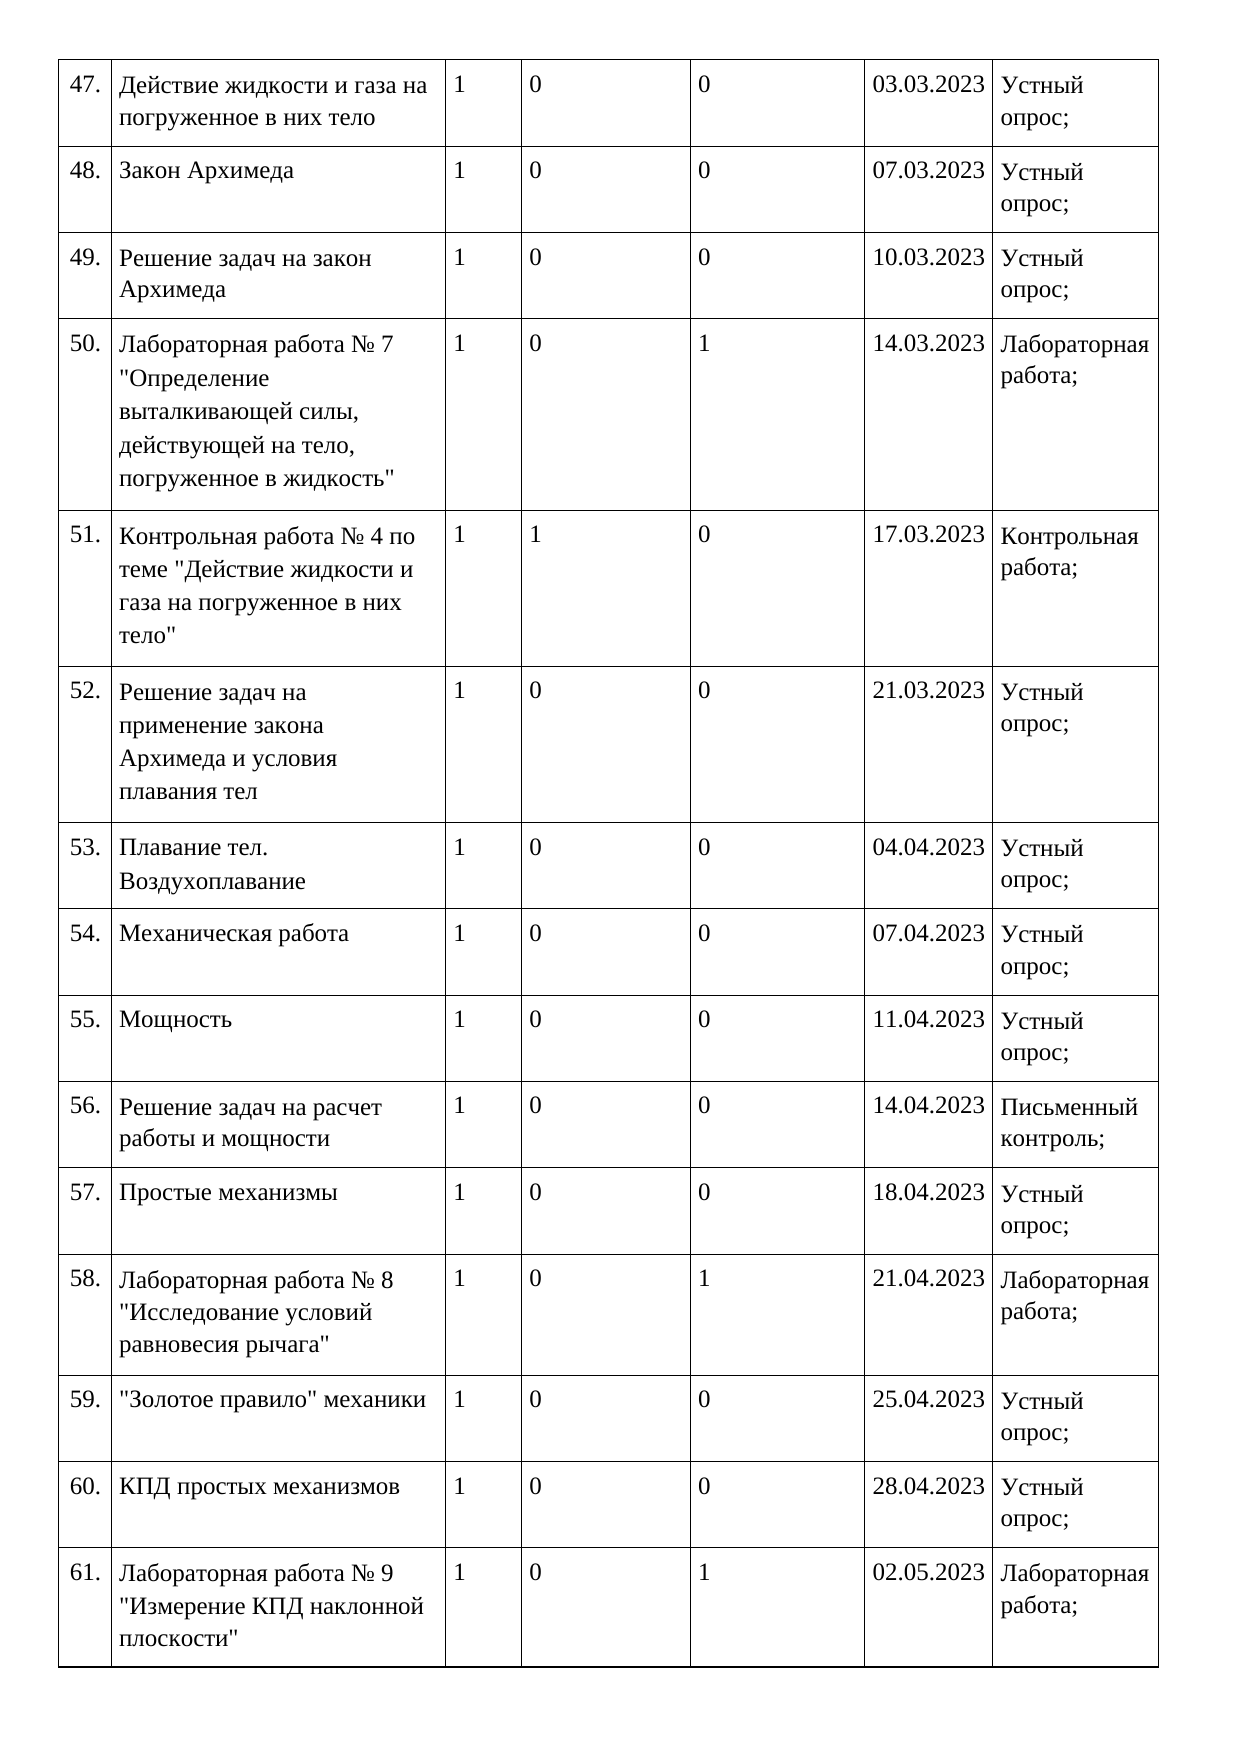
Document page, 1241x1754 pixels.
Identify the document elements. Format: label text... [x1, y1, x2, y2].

table_cell 58. [59, 1255, 111, 1375]
table_cell 1 [446, 1548, 521, 1666]
table_cell Устный опрос; [993, 667, 1158, 822]
table_cell 18.04.2023 [865, 1168, 992, 1253]
table_cell 52. [59, 667, 111, 822]
table_header Действие жидкости и газа на погруженное в них тело [112, 60, 445, 146]
table_cell 10.03.2023 [865, 233, 992, 318]
table_cell Устный опрос; [993, 823, 1158, 908]
table_cell 0 [522, 1376, 690, 1461]
table_cell 56. [59, 1082, 111, 1167]
table_cell Устный опрос; [993, 233, 1158, 318]
table_cell 1 [446, 1082, 521, 1167]
table_cell 0 [691, 1168, 864, 1253]
table_cell 0 [522, 823, 690, 908]
table_cell Решение задач на закон Архимеда [112, 233, 445, 318]
table_cell 60. [59, 1462, 111, 1547]
table_cell 07.03.2023 [865, 147, 992, 232]
table_cell Лабораторная работа № 9 "Измерение КПД наклонной плоскости" [112, 1548, 445, 1666]
table_cell 0 [522, 667, 690, 822]
table_cell Лабораторная работа; [993, 1255, 1158, 1375]
table_cell 1 [522, 511, 690, 666]
table_cell 04.04.2023 [865, 823, 992, 908]
table_cell 0 [691, 909, 864, 994]
table_cell Мощность [112, 996, 445, 1081]
table_cell 61. [59, 1548, 111, 1666]
table_cell 57. [59, 1168, 111, 1253]
table_cell 0 [522, 909, 690, 994]
table_cell Закон Архимеда [112, 147, 445, 232]
table_cell 0 [691, 1082, 864, 1167]
table_cell Лабораторная работа; [993, 1548, 1158, 1666]
table_cell 1 [691, 319, 864, 509]
table_cell 1 [446, 511, 521, 666]
table_cell "Золотое правило" механики [112, 1376, 445, 1461]
table_cell 0 [522, 1168, 690, 1253]
table_cell Решение задач на расчет работы и мощности [112, 1082, 445, 1167]
table_cell 0 [522, 1462, 690, 1547]
table_header 0 [691, 60, 864, 146]
table_cell 59. [59, 1376, 111, 1461]
table_cell Устный опрос; [993, 1462, 1158, 1547]
table_cell 0 [691, 233, 864, 318]
table_cell 14.04.2023 [865, 1082, 992, 1167]
table_cell 0 [691, 823, 864, 908]
table_cell 0 [691, 996, 864, 1081]
table_cell 0 [522, 319, 690, 509]
table_cell Устный опрос; [993, 147, 1158, 232]
table_cell 1 [691, 1255, 864, 1375]
table_cell 1 [446, 319, 521, 509]
table_cell 1 [446, 823, 521, 908]
table_cell 50. [59, 319, 111, 509]
table_cell 1 [446, 1255, 521, 1375]
table_header 47. [59, 60, 111, 146]
table_cell 21.04.2023 [865, 1255, 992, 1375]
table_cell 14.03.2023 [865, 319, 992, 509]
table_cell 0 [522, 233, 690, 318]
table_cell Контрольная работа № 4 по теме "Действие жидкости и газа на погруженное в них тело" [112, 511, 445, 666]
table_cell Лабораторная работа № 8 "Исследование условий равновесия рычага" [112, 1255, 445, 1375]
table_cell 1 [691, 1548, 864, 1666]
table_cell 0 [522, 996, 690, 1081]
table_cell 0 [691, 1462, 864, 1547]
table_cell КПД простых механизмов [112, 1462, 445, 1547]
table_cell 0 [691, 667, 864, 822]
table_cell Плавание тел. Воздухоплавание [112, 823, 445, 908]
table_cell 28.04.2023 [865, 1462, 992, 1547]
table_header 0 [522, 60, 690, 146]
table_cell 07.04.2023 [865, 909, 992, 994]
table_cell 0 [691, 147, 864, 232]
table_cell 1 [446, 233, 521, 318]
table_cell 53. [59, 823, 111, 908]
table_cell 0 [522, 147, 690, 232]
table_cell Устный опрос; [993, 1376, 1158, 1461]
table_cell Решение задач на применение закона Архимеда и условия плавания тел [112, 667, 445, 822]
table_cell 1 [446, 147, 521, 232]
table_cell 0 [522, 1255, 690, 1375]
table_cell Письменный контроль; [993, 1082, 1158, 1167]
table_cell 02.05.2023 [865, 1548, 992, 1666]
table_cell 1 [446, 996, 521, 1081]
table_cell 48. [59, 147, 111, 232]
table_cell 1 [446, 667, 521, 822]
table_cell 11.04.2023 [865, 996, 992, 1081]
table_cell 0 [691, 1376, 864, 1461]
table_cell Устный опрос; [993, 1168, 1158, 1253]
table_cell 1 [446, 909, 521, 994]
table_cell 1 [446, 1376, 521, 1461]
table_cell Простые механизмы [112, 1168, 445, 1253]
table_cell 1 [446, 1462, 521, 1547]
table_cell 54. [59, 909, 111, 994]
table_cell 0 [522, 1548, 690, 1666]
table_cell Контрольная работа; [993, 511, 1158, 666]
table_cell 21.03.2023 [865, 667, 992, 822]
table_header Устный опрос; [993, 60, 1158, 146]
table_header 1 [446, 60, 521, 146]
table_cell 51. [59, 511, 111, 666]
table_cell 0 [522, 1082, 690, 1167]
table_cell Механическая работа [112, 909, 445, 994]
table_cell 17.03.2023 [865, 511, 992, 666]
table_cell Устный опрос; [993, 996, 1158, 1081]
table_cell Устный опрос; [993, 909, 1158, 994]
table_cell 49. [59, 233, 111, 318]
table_cell 55. [59, 996, 111, 1081]
table_cell 1 [446, 1168, 521, 1253]
table_cell 0 [691, 511, 864, 666]
table_cell 25.04.2023 [865, 1376, 992, 1461]
table_cell Лабораторная работа № 7 "Определение выталкивающей силы, действующей на тело, погруженное в жидкость" [112, 319, 445, 509]
table_header 03.03.2023 [865, 60, 992, 146]
table_cell Лабораторная работа; [993, 319, 1158, 509]
